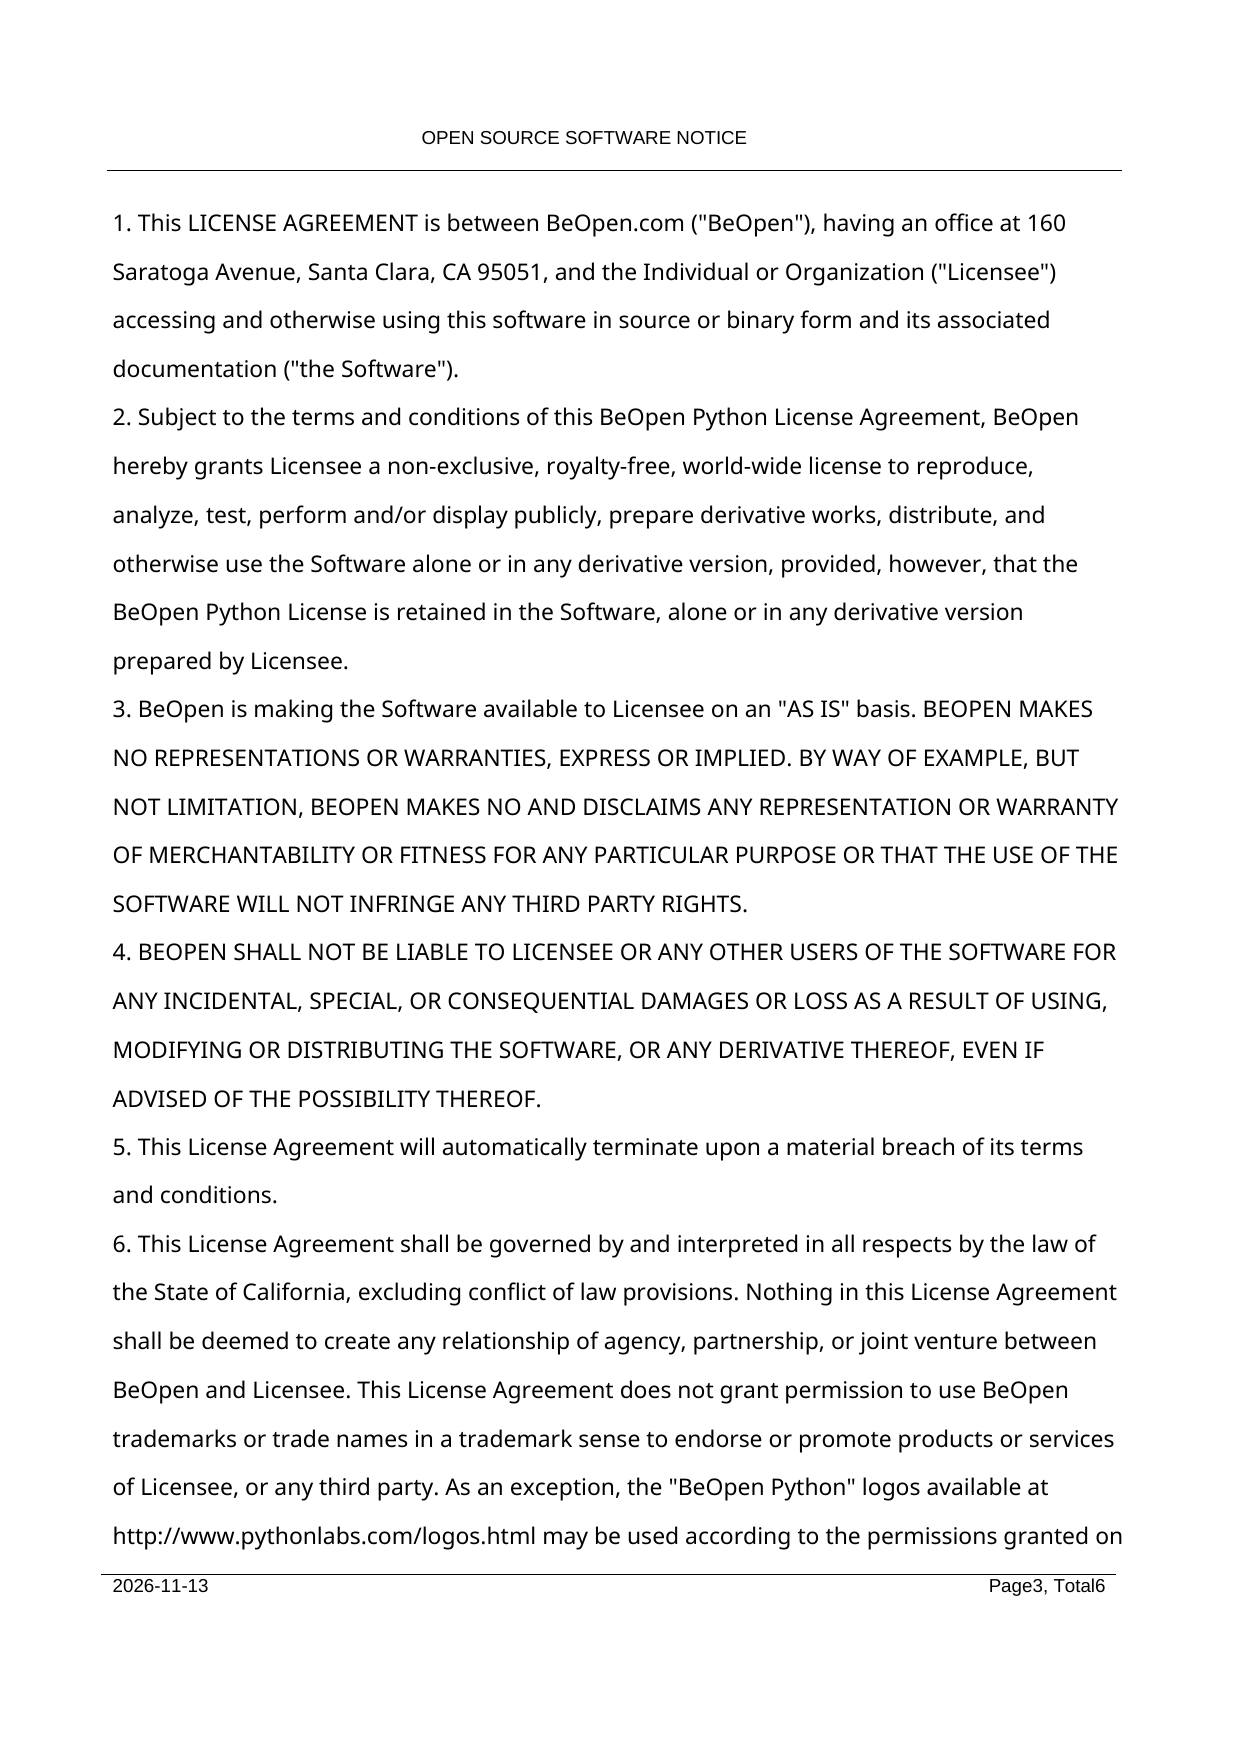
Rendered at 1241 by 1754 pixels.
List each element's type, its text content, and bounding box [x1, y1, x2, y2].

text 3. BeOpen is making the Software available to Licensee on an "AS IS" basis. BEOPEN MAKES NO REPRESENTATIONS OR WARRANTIES, EXPRESS OR IMPLIED. BY WAY OF EXAMPLE, BUT NOT LIMITATION, BEOPEN MAKES NO AND DISCLAIMS ANY REPRESENTATION OR WARRANTY OF MERCHANTABILITY OR FITNESS FOR ANY PARTICULAR PURPOSE OR THAT THE USE OF THE SOFTWARE WILL NOT INFRINGE ANY THIRD PARTY RIGHTS. [112, 693, 1128, 920]
text 2. Subject to the terms and conditions of this BeOpen Python License Agreement, BeOpen hereby grants Licensee a non-exclusive, royalty-free, world-wide license to reproduce, analyze, test, perform and/or display publicly, prepare derivative works, distribute, and otherwise use the Software alone or in any derivative version, provided, however, that the BeOpen Python License is retained in the Software, alone or in any derivative version prepared by Licensee. [112, 401, 1128, 677]
text 4. BEOPEN SHALL NOT BE LIABLE TO LICENSEE OR ANY OTHER USERS OF THE SOFTWARE FOR ANY INCIDENTAL, SPECIAL, OR CONSEQUENTIAL DAMAGES OR LOSS AS A RESULT OF USING, MODIFYING OR DISTRIBUTING THE SOFTWARE, OR ANY DERIVATIVE THEREOF, EVEN IF ADVISED OF THE POSSIBILITY THEREOF. [112, 936, 1128, 1114]
text 5. This License Agreement will automatically terminate upon a material breach of its terms and conditions. [112, 1130, 1128, 1211]
text 1. This LICENSE AGREEMENT is between BeOpen.com ("BeOpen"), having an office at 160 Saratoga Avenue, Santa Clara, CA 95051, and the Individual or Organization ("Licensee") accessing and otherwise using this software in source or binary form and its associated documentation ("the Software"). [112, 206, 1128, 385]
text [112, 1227, 1128, 1552]
